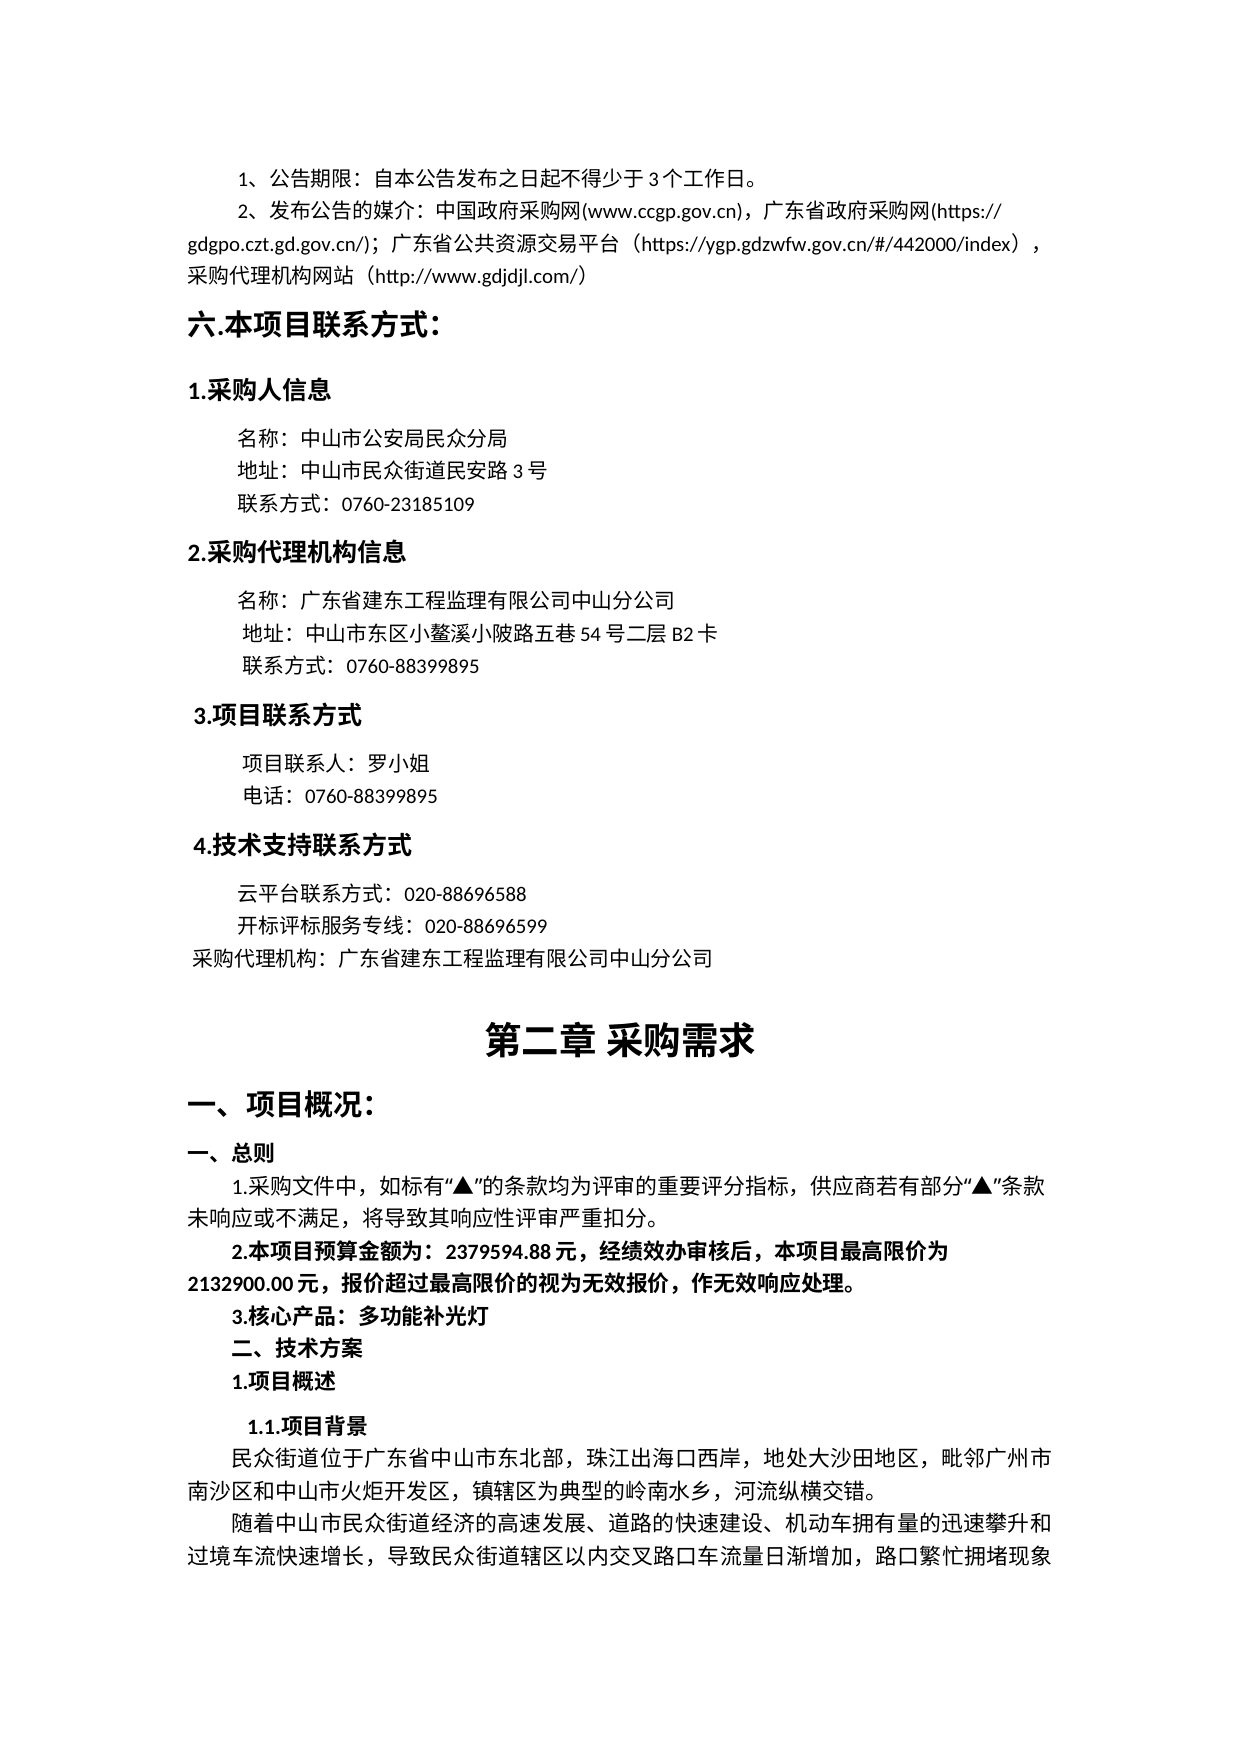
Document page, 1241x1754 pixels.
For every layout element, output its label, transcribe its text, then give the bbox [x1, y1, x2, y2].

text 一、总则 [187, 1137, 1053, 1169]
text 开标评标服务专线：020-88696599 [187, 909, 1053, 942]
text 1.采购人信息 [187, 357, 1053, 422]
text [187, 1507, 1053, 1572]
text 地址：中山市东区小鳌溪小陂路五巷54号二层B2卡 [187, 617, 1053, 649]
text 采购代理机构：广东省建东工程监理有限公司中山分公司 [187, 942, 1053, 974]
text 2.采购代理机构信息 [187, 519, 1053, 584]
text 4.技术支持联系方式 [187, 812, 1053, 877]
text 电话：0760-88399895 [187, 779, 1053, 812]
text 3.核心产品：多功能补光灯 [187, 1299, 1053, 1332]
text 1.1.项目背景 [247, 1409, 1053, 1442]
text 1、公告期限：自本公告发布之日起不得少于3个工作日。 [187, 162, 1053, 194]
text 2.本项目预算金额为：2379594.88元，经绩效办审核后，本项目最高限价为2132900.00元，报价超过最高限价的视为无效报价，作无效响应处理。 [187, 1234, 1053, 1299]
text 地址：中山市民众街道民安路3号 [187, 454, 1053, 487]
text 二、技术方案 [187, 1332, 1053, 1364]
text 名称：中山市公安局民众分局 [187, 422, 1053, 454]
text 民众街道位于广东省中山市东北部，珠江出海口西岸，地处大沙田地区，毗邻广州市南沙区和中山市火炬开发区，镇辖区为典型的岭南水乡，河流纵横交错。 [187, 1442, 1053, 1507]
text 第二章 采购需求 [187, 1007, 1053, 1072]
text 名称：广东省建东工程监理有限公司中山分公司 [187, 584, 1053, 617]
text 联系方式：0760-88399895 [187, 649, 1053, 682]
text 一、项目概况： [187, 1072, 1053, 1137]
text 3.项目联系方式 [187, 682, 1053, 747]
text 1.项目概述 [187, 1364, 1053, 1397]
text 2、发布公告的媒介：中国政府采购网(www.ccgp.gov.cn)，广东省政府采购网(https://gdgpo.czt.gd.gov.cn/)；广东省公共资源交易平台（https://ygp.gdzwfw.gov.cn/#/442000/index），采购代理机构网站（http://www.gdjdjl.com/） [187, 194, 1053, 292]
text 六.本项目联系方式： [187, 292, 1053, 357]
text 云平台联系方式：020-88696588 [187, 877, 1053, 909]
text 联系方式：0760-23185109 [187, 487, 1053, 519]
text 1.采购文件中，如标有“▲”的条款均为评审的重要评分指标，供应商若有部分“▲”条款未响应或不满足，将导致其响应性评审严重扣分。 [187, 1169, 1053, 1234]
text 项目联系人：罗小姐 [187, 747, 1053, 779]
